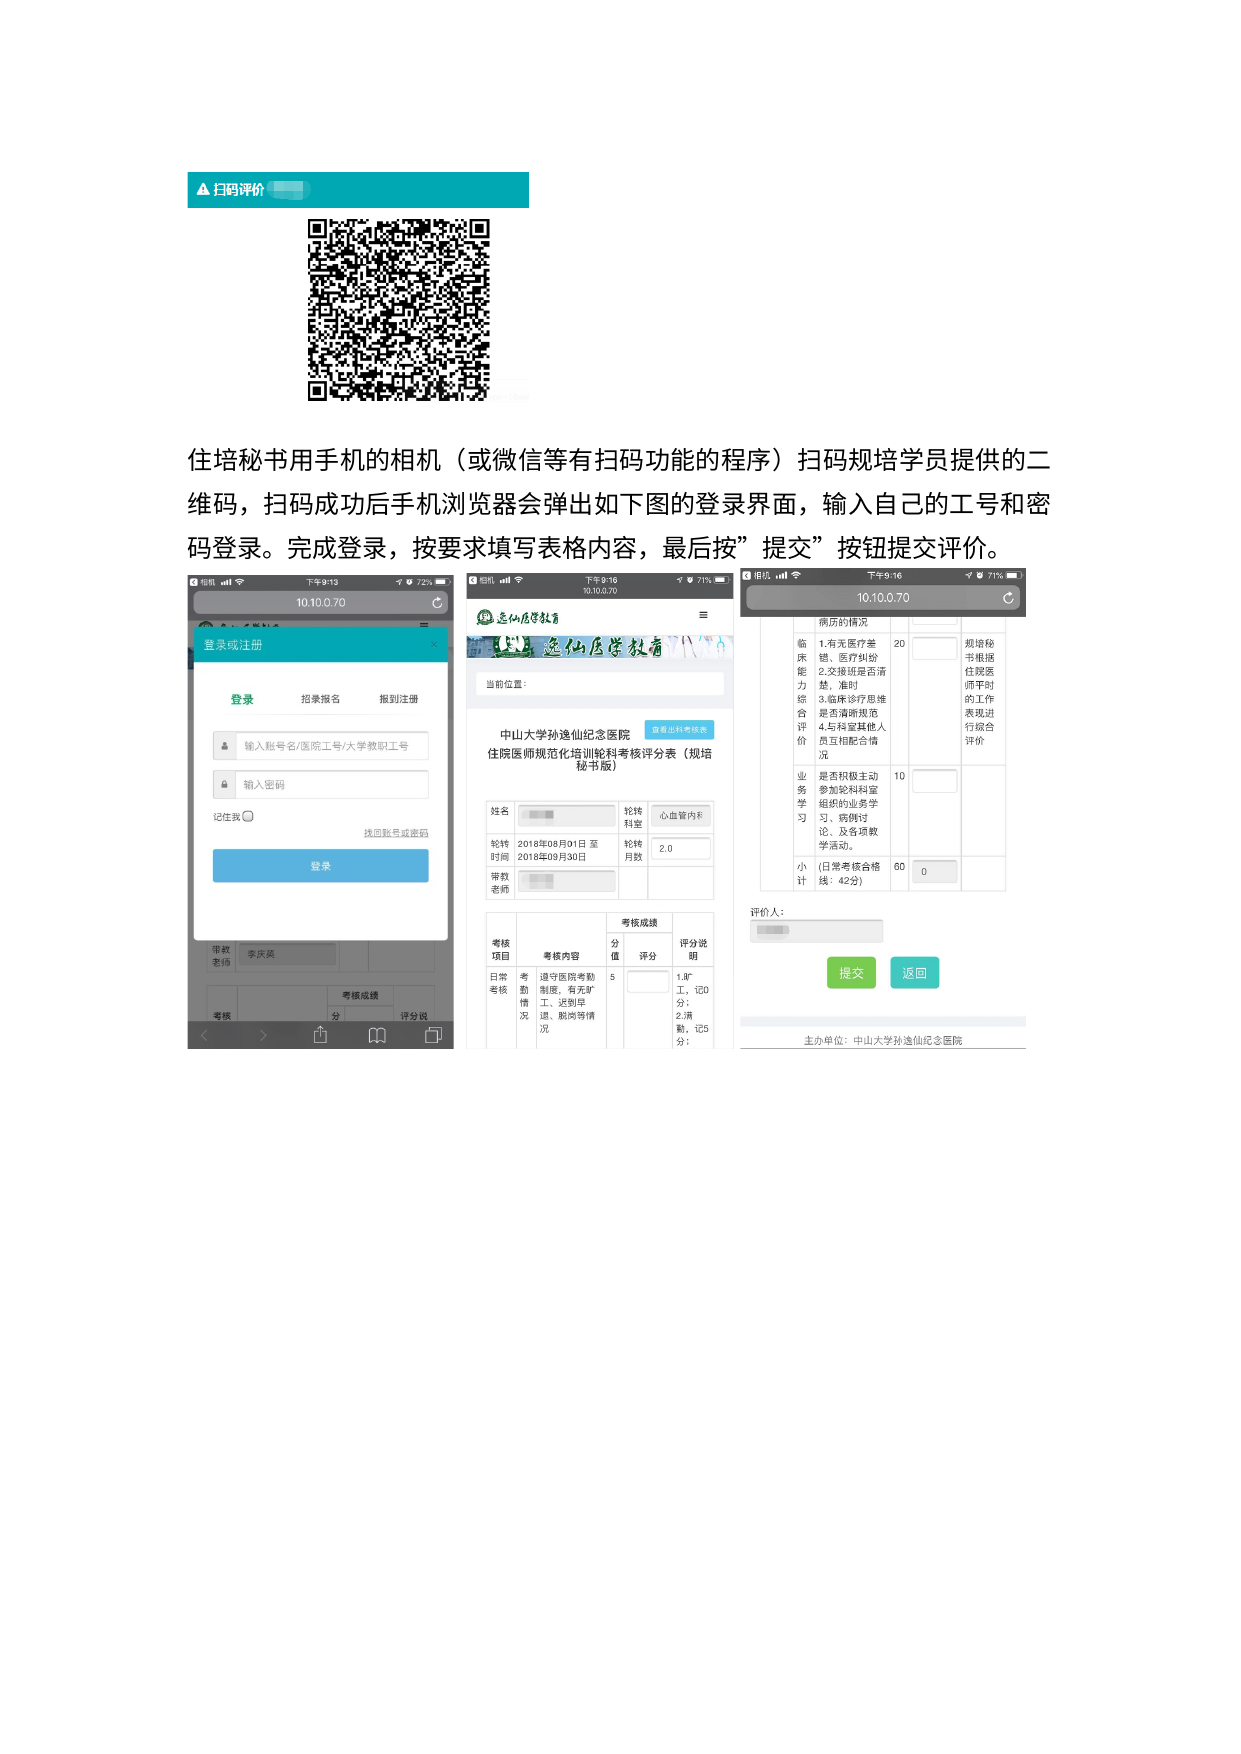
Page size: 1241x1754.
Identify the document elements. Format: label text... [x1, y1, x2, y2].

picture [466, 573, 734, 1049]
picture [187, 575, 454, 1049]
picture [187, 172, 529, 403]
picture [740, 568, 1026, 1049]
text 住培秘书用手机的相机（或微信等有扫码功能的程序）扫码规培学员提供的二维码，扫码成功后手机浏览器会弹出如下图的登录界面，输入自己的工号和密码登录。完成登录，按要求填写表格内容，最后按”提交”按钮提交评价。 [187, 436, 1053, 568]
